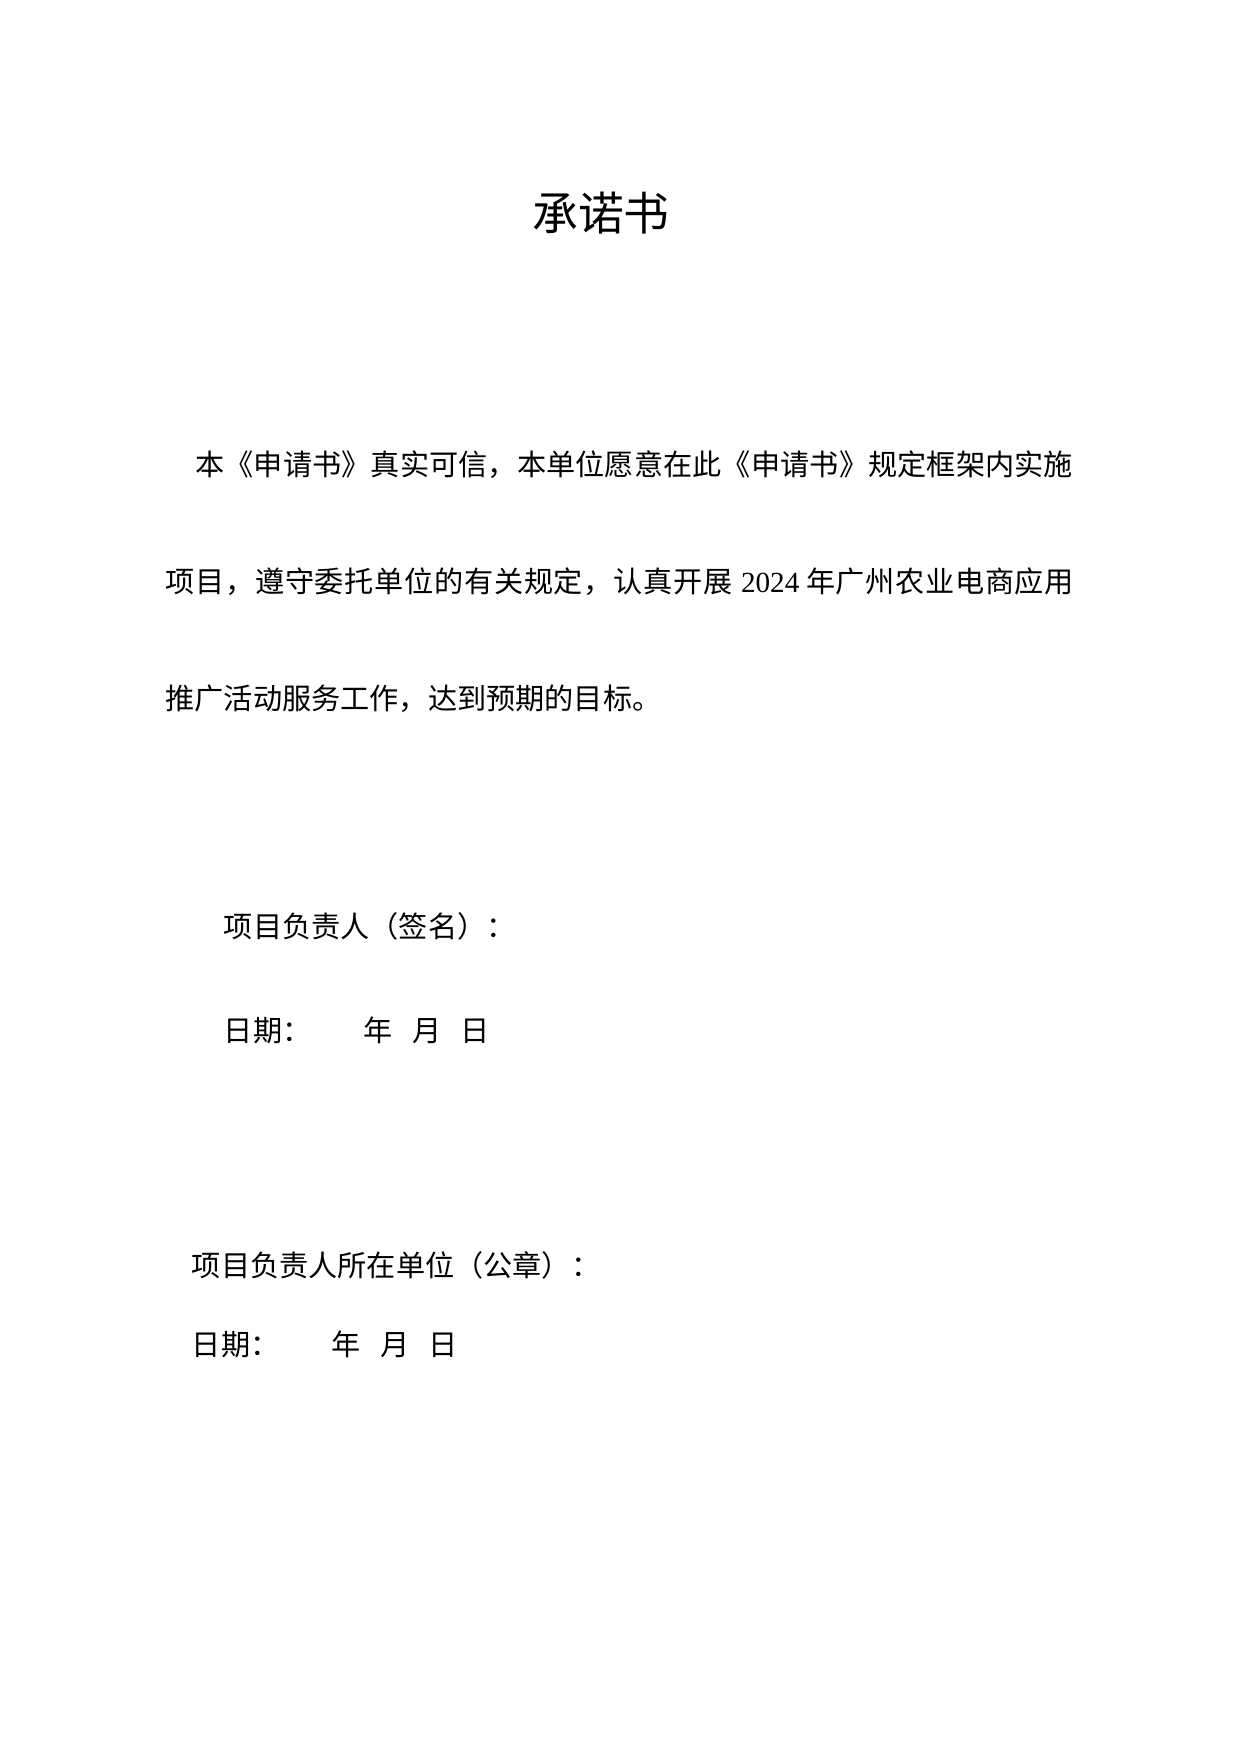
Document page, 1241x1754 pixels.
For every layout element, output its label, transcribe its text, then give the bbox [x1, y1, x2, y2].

text 项目负责人所在单位（公章）： [165, 1235, 1075, 1287]
text 承诺书 [165, 162, 1203, 259]
text 本《申请书》真实可信，本单位愿意在此《申请书》规定框架内实施项目，遵守委托单位的有关规定，认真开展2024年广州农业电商应用推广活动服务工作，达到预期的目标。 [165, 430, 1075, 729]
text 日期： 年 月 日 [165, 1000, 1075, 1052]
text 日期： 年 月 日 [165, 1314, 1075, 1366]
text 项目负责人（签名）： [165, 896, 1075, 948]
